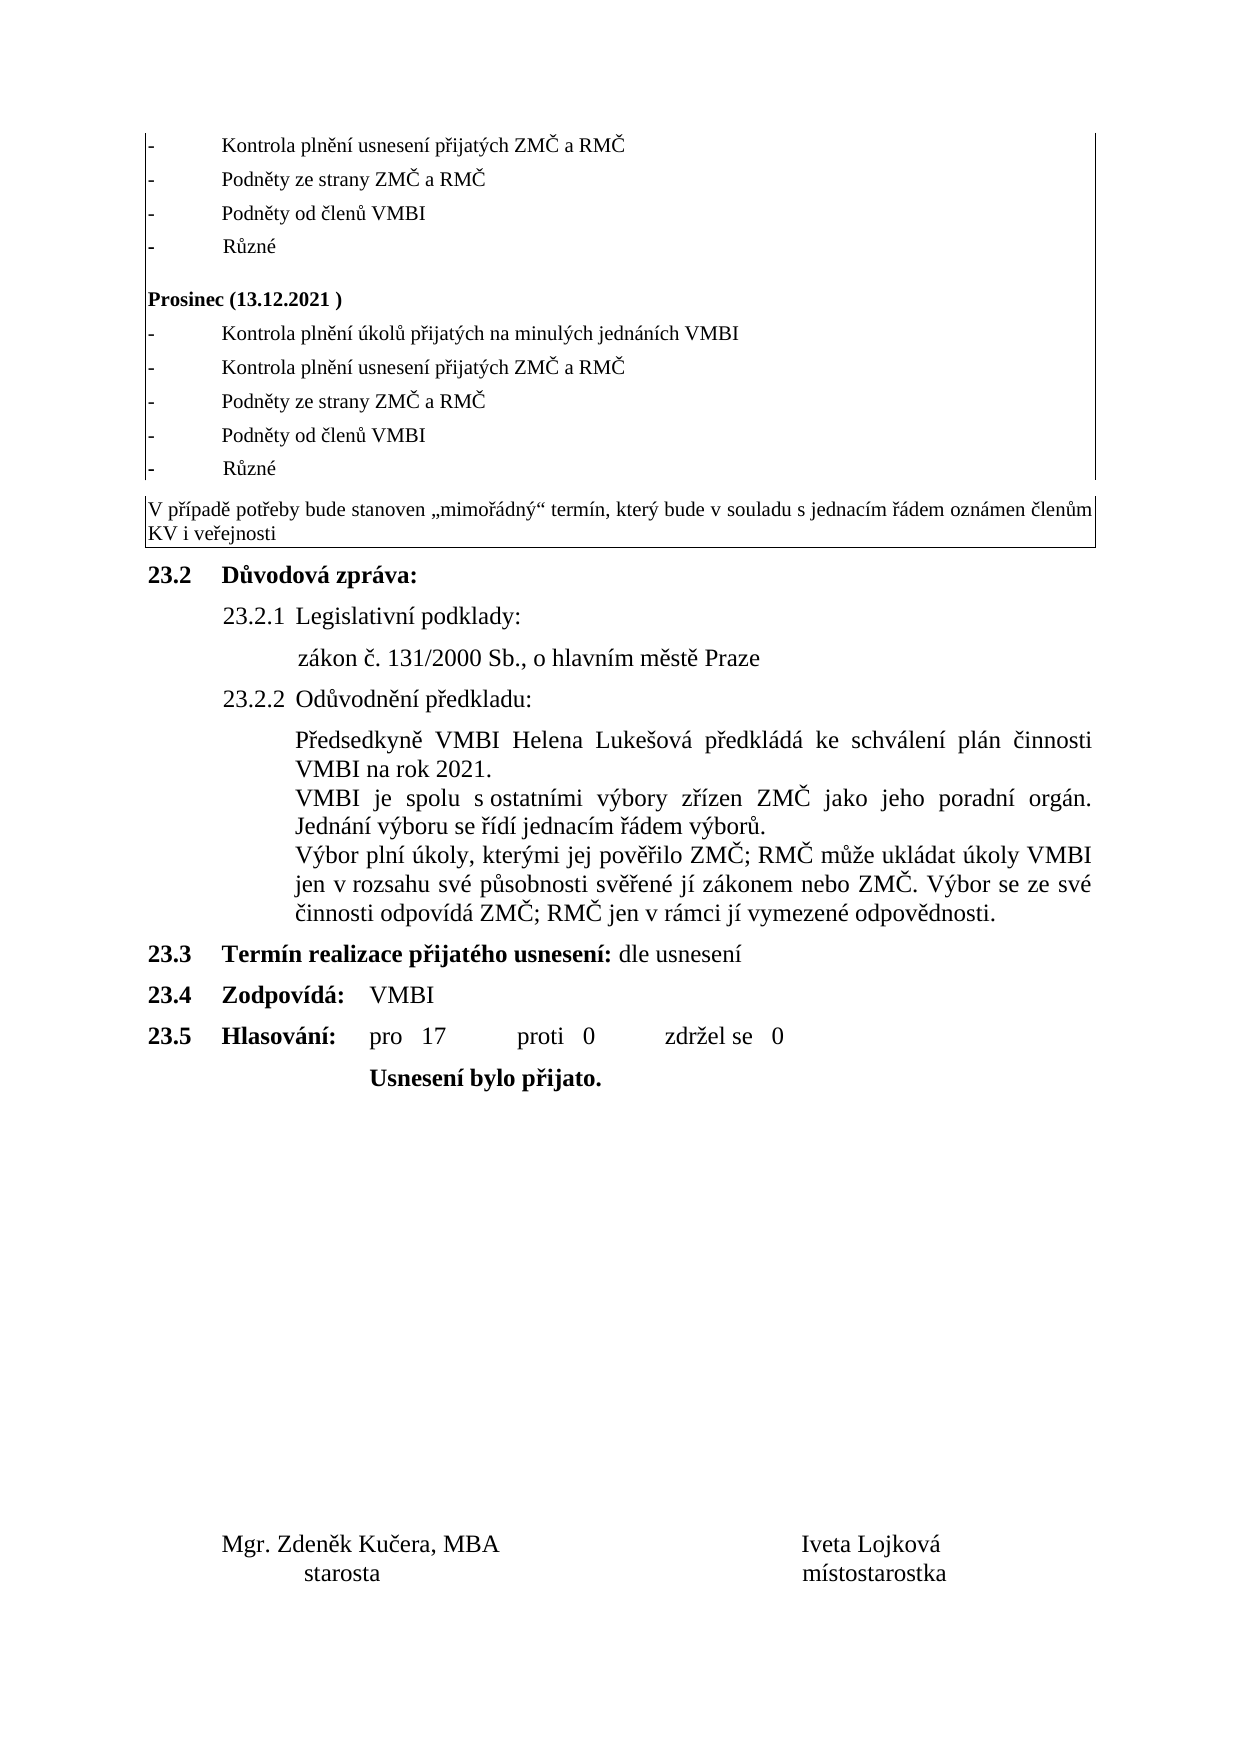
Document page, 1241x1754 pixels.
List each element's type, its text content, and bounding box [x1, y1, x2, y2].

text 23.5 Hlasování: pro 17 proti 0 zdržel se 0 [148, 1021, 1093, 1050]
text V případě potřeby bude stanoven „mimořádný“ termín, který bude v souladu s jednacím řádem oznámen členům KV i veřejnosti [146, 496, 1095, 547]
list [146, 321, 1095, 345]
text 23.2.1 Legislativní podklady: [148, 601, 1093, 630]
text 23.4 Zodpovídá: VMBI [148, 980, 1093, 1009]
list Podněty od členů VMBI [146, 201, 1095, 225]
list Různé [146, 234, 1095, 258]
list Různé [146, 456, 1095, 480]
text 23.2 Důvodová zpráva: [148, 560, 1093, 589]
text Usnesení bylo přijato. [369, 1063, 1093, 1091]
list Podněty ze strany ZMČ a RMČ [146, 389, 1095, 413]
text starosta místostarostka [148, 1558, 1093, 1586]
text 23.2.2 Odůvodnění předkladu: [223, 684, 1093, 713]
text Prosinec (13.12.2021 ) [146, 287, 1095, 311]
list Kontrola plnění usnesení přijatých ZMČ a RMČ [146, 355, 1095, 379]
text 23.3 Termín realizace přijatého usnesení: dle usnesení [148, 939, 1093, 968]
text zákon č. 131/2000 Sb., o hlavním městě Praze [298, 643, 1093, 671]
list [148, 133, 1093, 157]
text VMBI je spolu s ostatními výbory zřízen ZMČ jako jeho poradní orgán. Jednání výboru se řídí jednacím řádem výborů. [295, 783, 1093, 840]
text Mgr. Zdeněk Kučera, MBA Iveta Lojková [148, 1529, 1093, 1558]
text Výbor plní úkoly, kterými jej pověřilo ZMČ; RMČ může ukládat úkoly VMBI jen v rozsahu své působnosti svěřené jí zákonem nebo ZMČ. Výbor se ze své činnosti odpovídá ZMČ; RMČ jen v rámci jí vymezené odpovědnosti. [295, 840, 1093, 926]
list Podněty ze strany ZMČ a RMČ [146, 167, 1095, 191]
list Podněty od členů VMBI [146, 422, 1095, 447]
text Předsedkyně VMBI Helena Lukešová předkládá ke schválení plán činnosti VMBI na rok 2021. [295, 725, 1093, 783]
